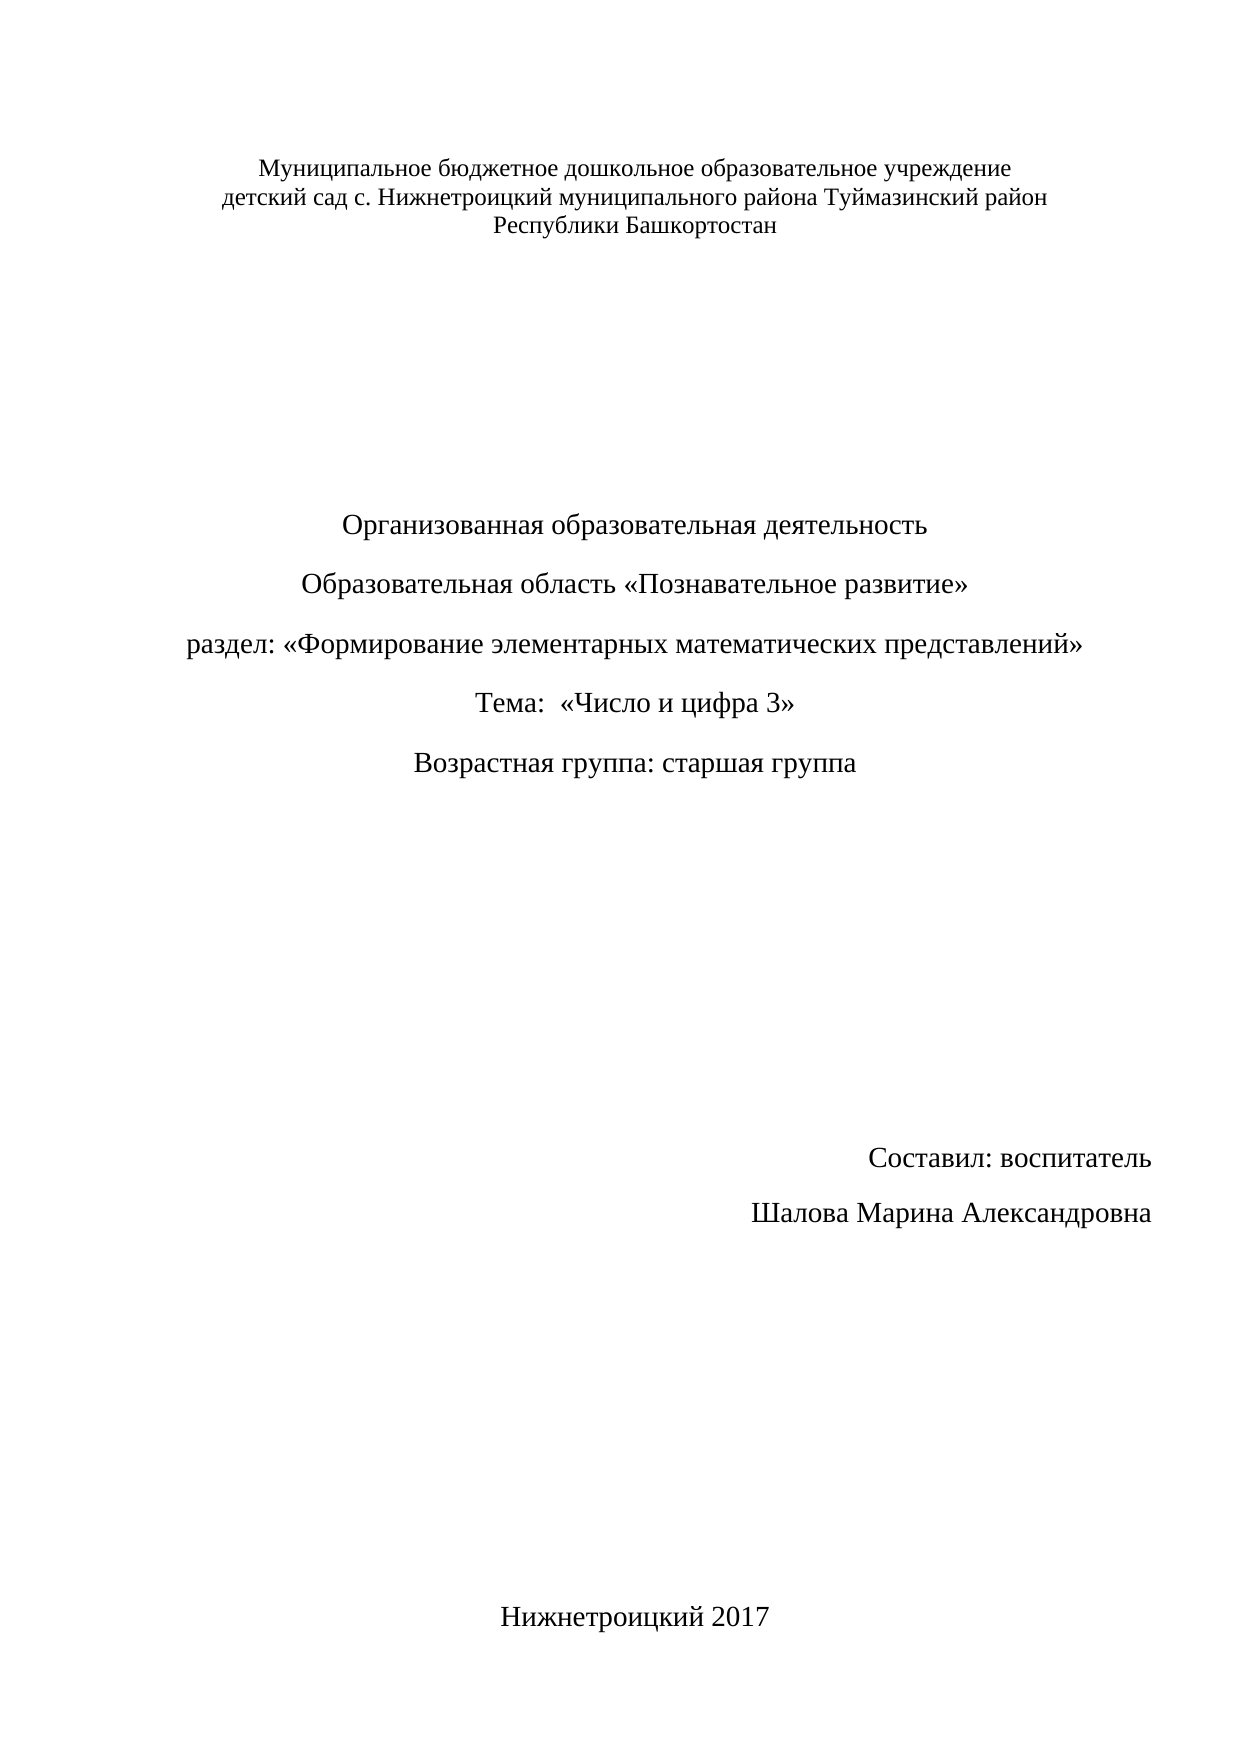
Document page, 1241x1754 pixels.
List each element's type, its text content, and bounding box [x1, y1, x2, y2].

text Составил: воспитатель [650, 1140, 1152, 1174]
text Образовательная область «Познавательное развитие» [118, 567, 1152, 600]
text раздел: «Формирование элементарных математических представлений» [118, 626, 1152, 659]
text Тема: «Число и цифра 3» [118, 685, 1152, 719]
text Муниципальное бюджетное дошкольное образовательное учреждение детский сад с. Нижнетроицкий муниципального района Туймазинский район Республики Башкортостан [118, 153, 1152, 239]
text Возрастная группа: старшая группа [118, 745, 1152, 778]
text Нижнетроицкий 2017 [118, 1599, 1152, 1632]
text Организованная образовательная деятельность [118, 507, 1152, 541]
text Шалова Марина Александровна [650, 1195, 1152, 1228]
